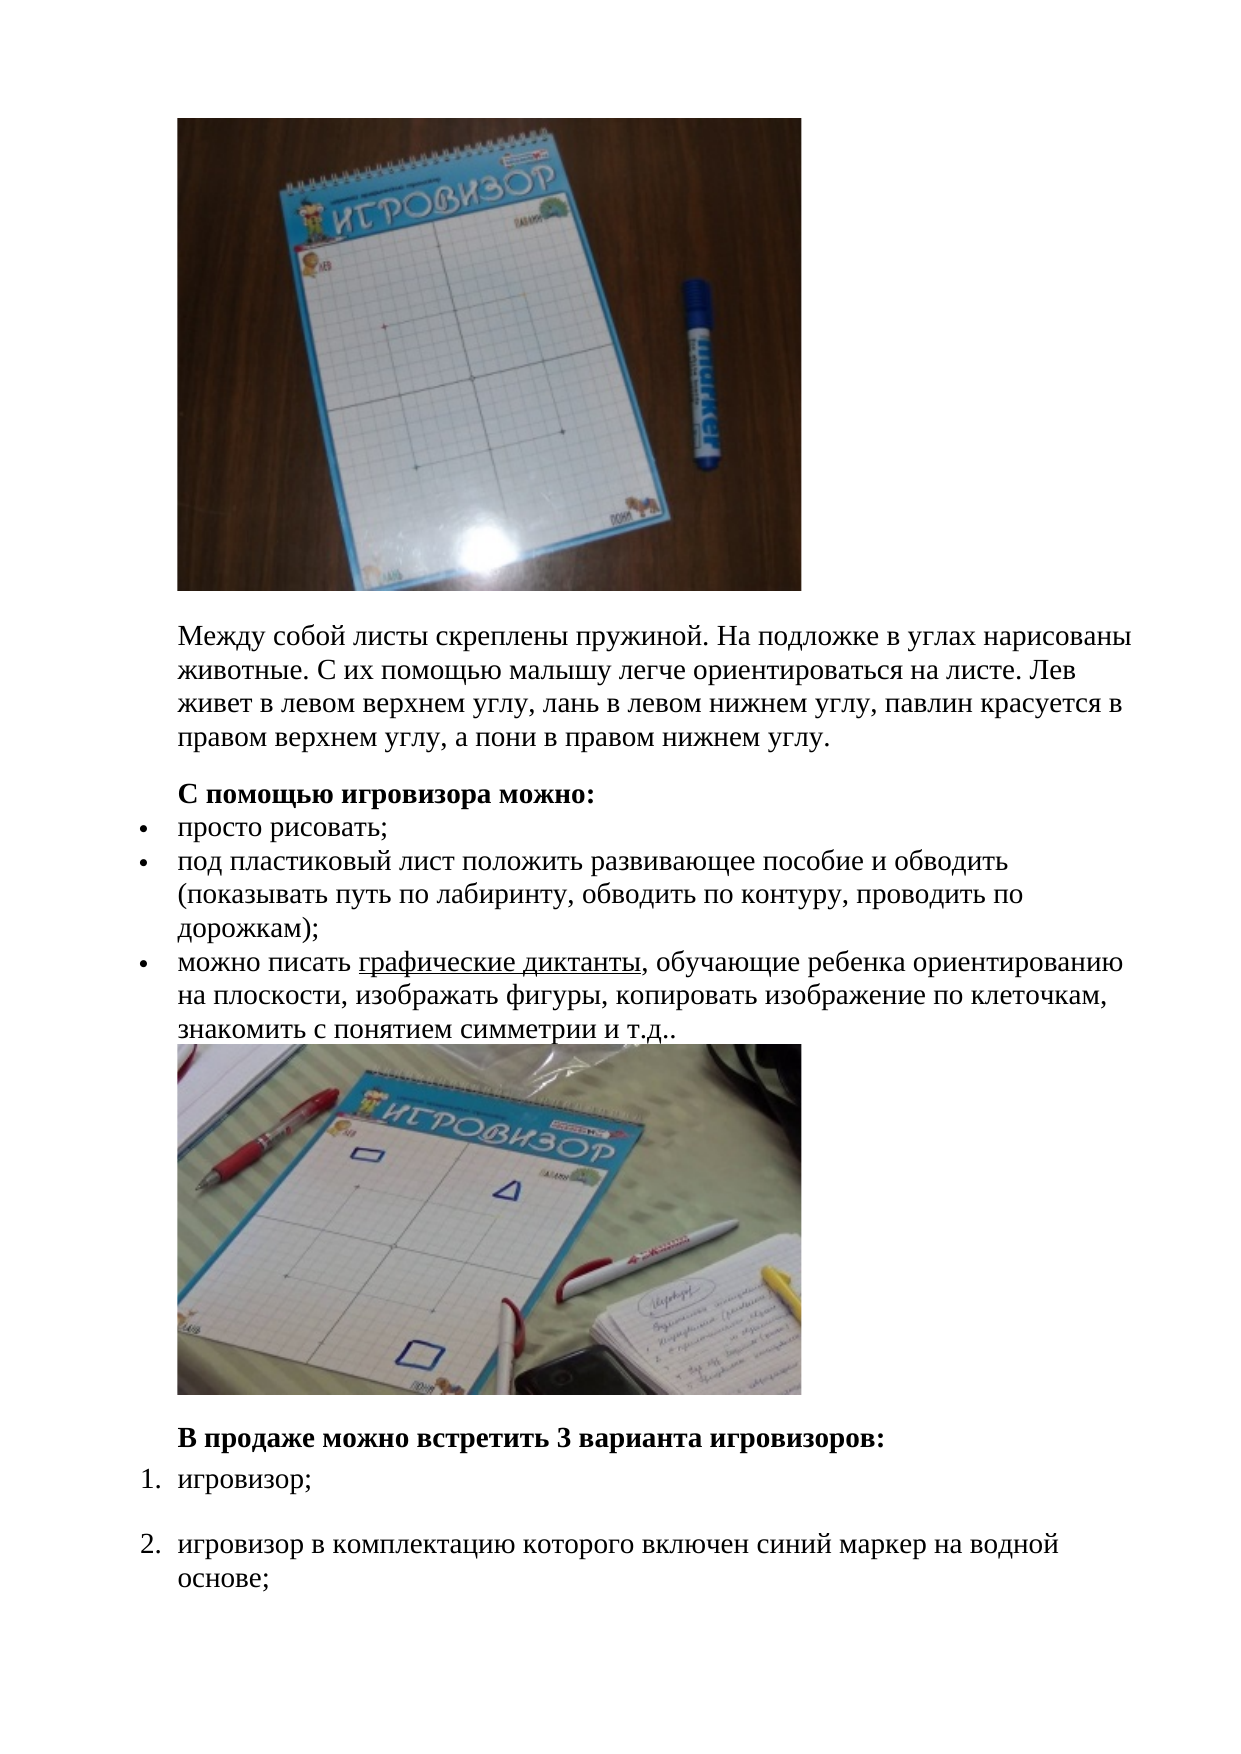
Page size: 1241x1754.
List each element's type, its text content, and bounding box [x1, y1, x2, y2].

text В продаже можно встретить 3 варианта игровизоров: [177, 1420, 1152, 1453]
picture [177, 1044, 802, 1395]
list можно писать графические диктанты, обучающие ребенка ориентированию на плоскости, изображать фигуры, копировать изображение по клеточкам, знакомить с понятием симметрии и т.д.. [140, 944, 1152, 1044]
text Между собой листы скреплены пружиной. На подложке в углах нарисованы животные. С их помощью малышу легче ориентироваться на листе. Лев живет в левом верхнем углу, лань в левом нижнем углу, павлин красуется в правом верхнем углу, а пони в правом нижнем углу. [177, 618, 1152, 753]
list игровизор; [140, 1461, 1152, 1495]
list под пластиковый лист положить развивающее пособие и обводить (показывать путь по лабиринту, обводить по контуру, проводить по дорожкам); [140, 843, 1152, 944]
list просто рисовать; [140, 809, 1152, 843]
picture [177, 118, 802, 591]
text С помощью игровизора можно: [177, 776, 1152, 809]
list игровизор в комплектацию которого включен синий маркер на водной основе; [140, 1526, 1152, 1593]
